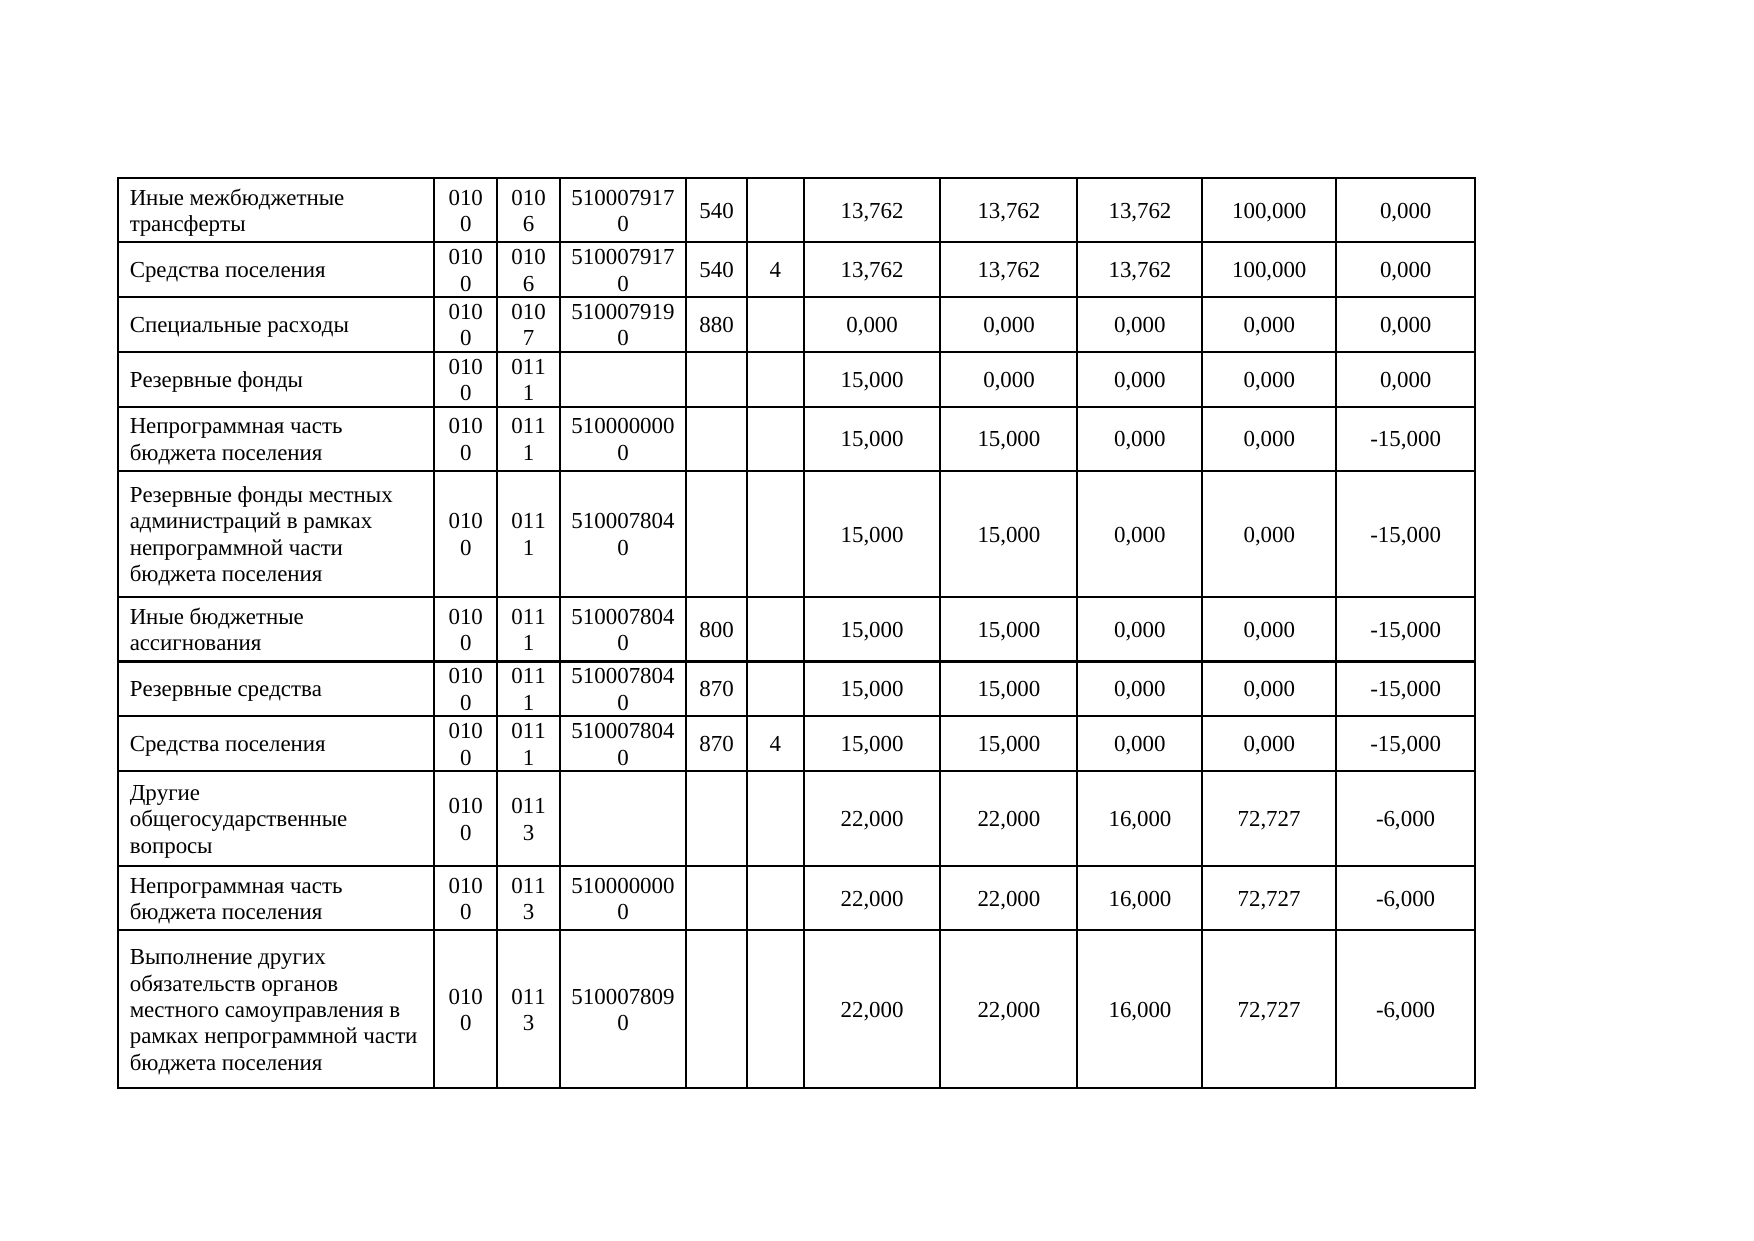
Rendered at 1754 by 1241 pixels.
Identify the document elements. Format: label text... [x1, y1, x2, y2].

table_cell 100,000 [1203, 243, 1335, 296]
table_cell 0,000 [805, 298, 939, 351]
table_cell 0,000 [1203, 663, 1335, 715]
table_cell -15,000 [1337, 663, 1474, 715]
table_cell 13,762 [805, 179, 939, 241]
table_cell -6,000 [1337, 931, 1474, 1087]
table_cell 0107 [498, 298, 559, 351]
table_cell 100,000 [1203, 179, 1335, 241]
table_cell 0106 [498, 243, 559, 296]
table_cell 0111 [498, 472, 559, 596]
table_cell [748, 353, 803, 406]
table_cell 72,727 [1203, 772, 1335, 865]
table_cell 5100078090 [561, 931, 685, 1087]
table_cell 870 [687, 717, 746, 770]
table_cell 22,000 [805, 867, 939, 929]
table_cell 5100078040 [561, 717, 685, 770]
table_cell 22,000 [805, 931, 939, 1087]
table_cell 0,000 [1203, 717, 1335, 770]
table_cell 0,000 [1203, 298, 1335, 351]
table_cell 72,727 [1203, 867, 1335, 929]
table_cell [687, 353, 746, 406]
table_cell 13,762 [941, 179, 1076, 241]
table_cell -6,000 [1337, 867, 1474, 929]
table_cell Резервные фонды местных администраций в рамках непрограммной части бюджета поселения [119, 472, 433, 596]
table_cell [561, 353, 685, 406]
table_cell -15,000 [1337, 598, 1474, 660]
table_cell [748, 179, 803, 241]
table_cell [748, 598, 803, 660]
table_cell 0,000 [941, 298, 1076, 351]
table_cell Другие общегосударственные вопросы [119, 772, 433, 865]
table_cell 13,762 [1078, 179, 1201, 241]
table_cell [748, 408, 803, 470]
table_cell 880 [687, 298, 746, 351]
table_cell 0,000 [1203, 408, 1335, 470]
table_cell 13,762 [1078, 243, 1201, 296]
table_cell 16,000 [1078, 867, 1201, 929]
table_cell 0100 [435, 408, 496, 470]
table_cell 15,000 [805, 663, 939, 715]
table_cell 0100 [435, 598, 496, 660]
table_cell 0111 [498, 663, 559, 715]
table_cell 0113 [498, 931, 559, 1087]
table_cell 0111 [498, 598, 559, 660]
table_cell 5100078040 [561, 598, 685, 660]
table_cell 0,000 [1337, 243, 1474, 296]
table_cell 0113 [498, 867, 559, 929]
table_cell 0100 [435, 931, 496, 1087]
table_cell 22,000 [805, 772, 939, 865]
table_cell 15,000 [805, 408, 939, 470]
table_cell Средства поселения [119, 717, 433, 770]
table_cell 0,000 [941, 353, 1076, 406]
table_cell 0,000 [1337, 179, 1474, 241]
table_cell 15,000 [805, 717, 939, 770]
table_cell 5100079170 [561, 243, 685, 296]
table_cell 15,000 [941, 472, 1076, 596]
table_cell 72,727 [1203, 931, 1335, 1087]
table_cell [687, 408, 746, 470]
table_cell -15,000 [1337, 408, 1474, 470]
table_cell 0100 [435, 663, 496, 715]
table_cell 0111 [498, 353, 559, 406]
table_cell 0,000 [1078, 408, 1201, 470]
table_cell 0,000 [1203, 472, 1335, 596]
table_cell [687, 931, 746, 1087]
table_cell 0111 [498, 408, 559, 470]
table_cell 0,000 [1203, 598, 1335, 660]
table_cell Специальные расходы [119, 298, 433, 351]
table_cell 540 [687, 243, 746, 296]
table_cell Непрограммная часть бюджета поселения [119, 408, 433, 470]
table_cell 5100078040 [561, 663, 685, 715]
table_cell 0100 [435, 472, 496, 596]
table_cell -15,000 [1337, 472, 1474, 596]
table_cell [748, 772, 803, 865]
table_cell 0,000 [1078, 298, 1201, 351]
table_cell 4 [748, 717, 803, 770]
table_cell 5100079190 [561, 298, 685, 351]
table_cell 15,000 [941, 408, 1076, 470]
table_cell Резервные фонды [119, 353, 433, 406]
table_cell 16,000 [1078, 772, 1201, 865]
table_cell 22,000 [941, 772, 1076, 865]
table_cell 22,000 [941, 867, 1076, 929]
table_cell Иные межбюджетные трансферты [119, 179, 433, 241]
table_cell 0,000 [1078, 598, 1201, 660]
table_cell 540 [687, 179, 746, 241]
table_cell 0,000 [1078, 717, 1201, 770]
table_cell 800 [687, 598, 746, 660]
table_cell [748, 663, 803, 715]
table_cell -6,000 [1337, 772, 1474, 865]
table_cell [748, 472, 803, 596]
table_cell [748, 931, 803, 1087]
table_cell Резервные средства [119, 663, 433, 715]
table_cell 15,000 [805, 353, 939, 406]
table_cell 0100 [435, 717, 496, 770]
table_cell -15,000 [1337, 717, 1474, 770]
table_cell 0100 [435, 867, 496, 929]
table_cell 15,000 [805, 472, 939, 596]
table_cell 4 [748, 243, 803, 296]
table_cell 0100 [435, 353, 496, 406]
table_cell 13,762 [941, 243, 1076, 296]
table_cell 15,000 [941, 717, 1076, 770]
table_cell 15,000 [941, 598, 1076, 660]
table_cell 13,762 [805, 243, 939, 296]
table_cell 5100078040 [561, 472, 685, 596]
table_cell [748, 298, 803, 351]
table_cell Средства поселения [119, 243, 433, 296]
table_cell 0100 [435, 179, 496, 241]
table_cell [687, 472, 746, 596]
table_cell [687, 867, 746, 929]
table_cell Непрограммная часть бюджета поселения [119, 867, 433, 929]
table_cell 0111 [498, 717, 559, 770]
table_cell 0,000 [1078, 663, 1201, 715]
table_cell 870 [687, 663, 746, 715]
table_cell 0100 [435, 772, 496, 865]
table_cell Иные бюджетные ассигнования [119, 598, 433, 660]
table_cell 16,000 [1078, 931, 1201, 1087]
table_cell 0,000 [1337, 353, 1474, 406]
table_cell 0113 [498, 772, 559, 865]
table_cell 0100 [435, 243, 496, 296]
table_cell 15,000 [805, 598, 939, 660]
table_cell 5100079170 [561, 179, 685, 241]
table_cell [748, 867, 803, 929]
table_cell 0100 [435, 298, 496, 351]
table_cell Выполнение других обязательств органов местного самоуправления в рамках непрограммной части бюджета поселения [119, 931, 433, 1087]
table_cell 0,000 [1203, 353, 1335, 406]
table_cell 5100000000 [561, 867, 685, 929]
table_cell 5100000000 [561, 408, 685, 470]
table_cell 22,000 [941, 931, 1076, 1087]
table_cell 0,000 [1078, 472, 1201, 596]
table_cell [687, 772, 746, 865]
table_cell 0,000 [1337, 298, 1474, 351]
table_cell 0,000 [1078, 353, 1201, 406]
table_cell 0106 [498, 179, 559, 241]
table_cell [561, 772, 685, 865]
table_cell 15,000 [941, 663, 1076, 715]
